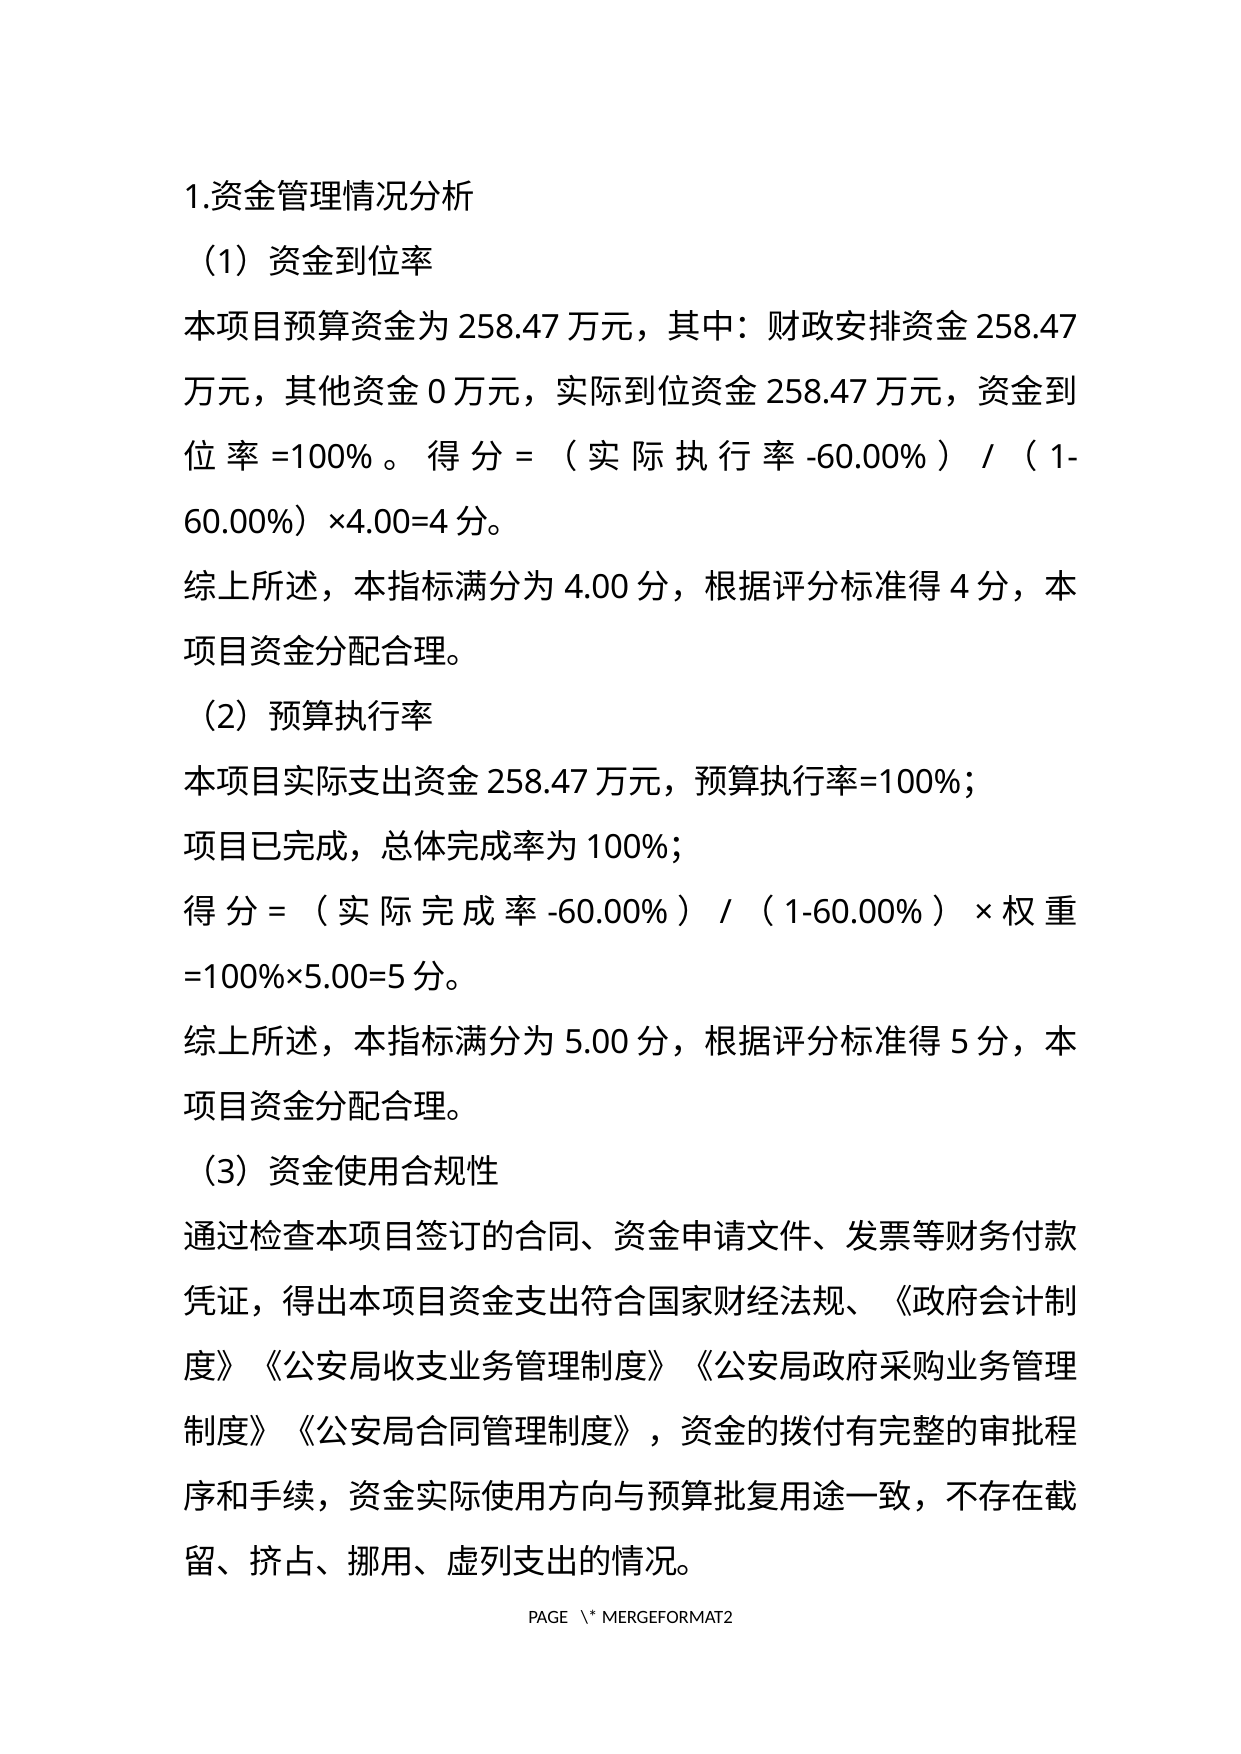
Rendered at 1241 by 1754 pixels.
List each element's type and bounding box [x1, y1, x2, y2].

text [183, 162, 1078, 1592]
